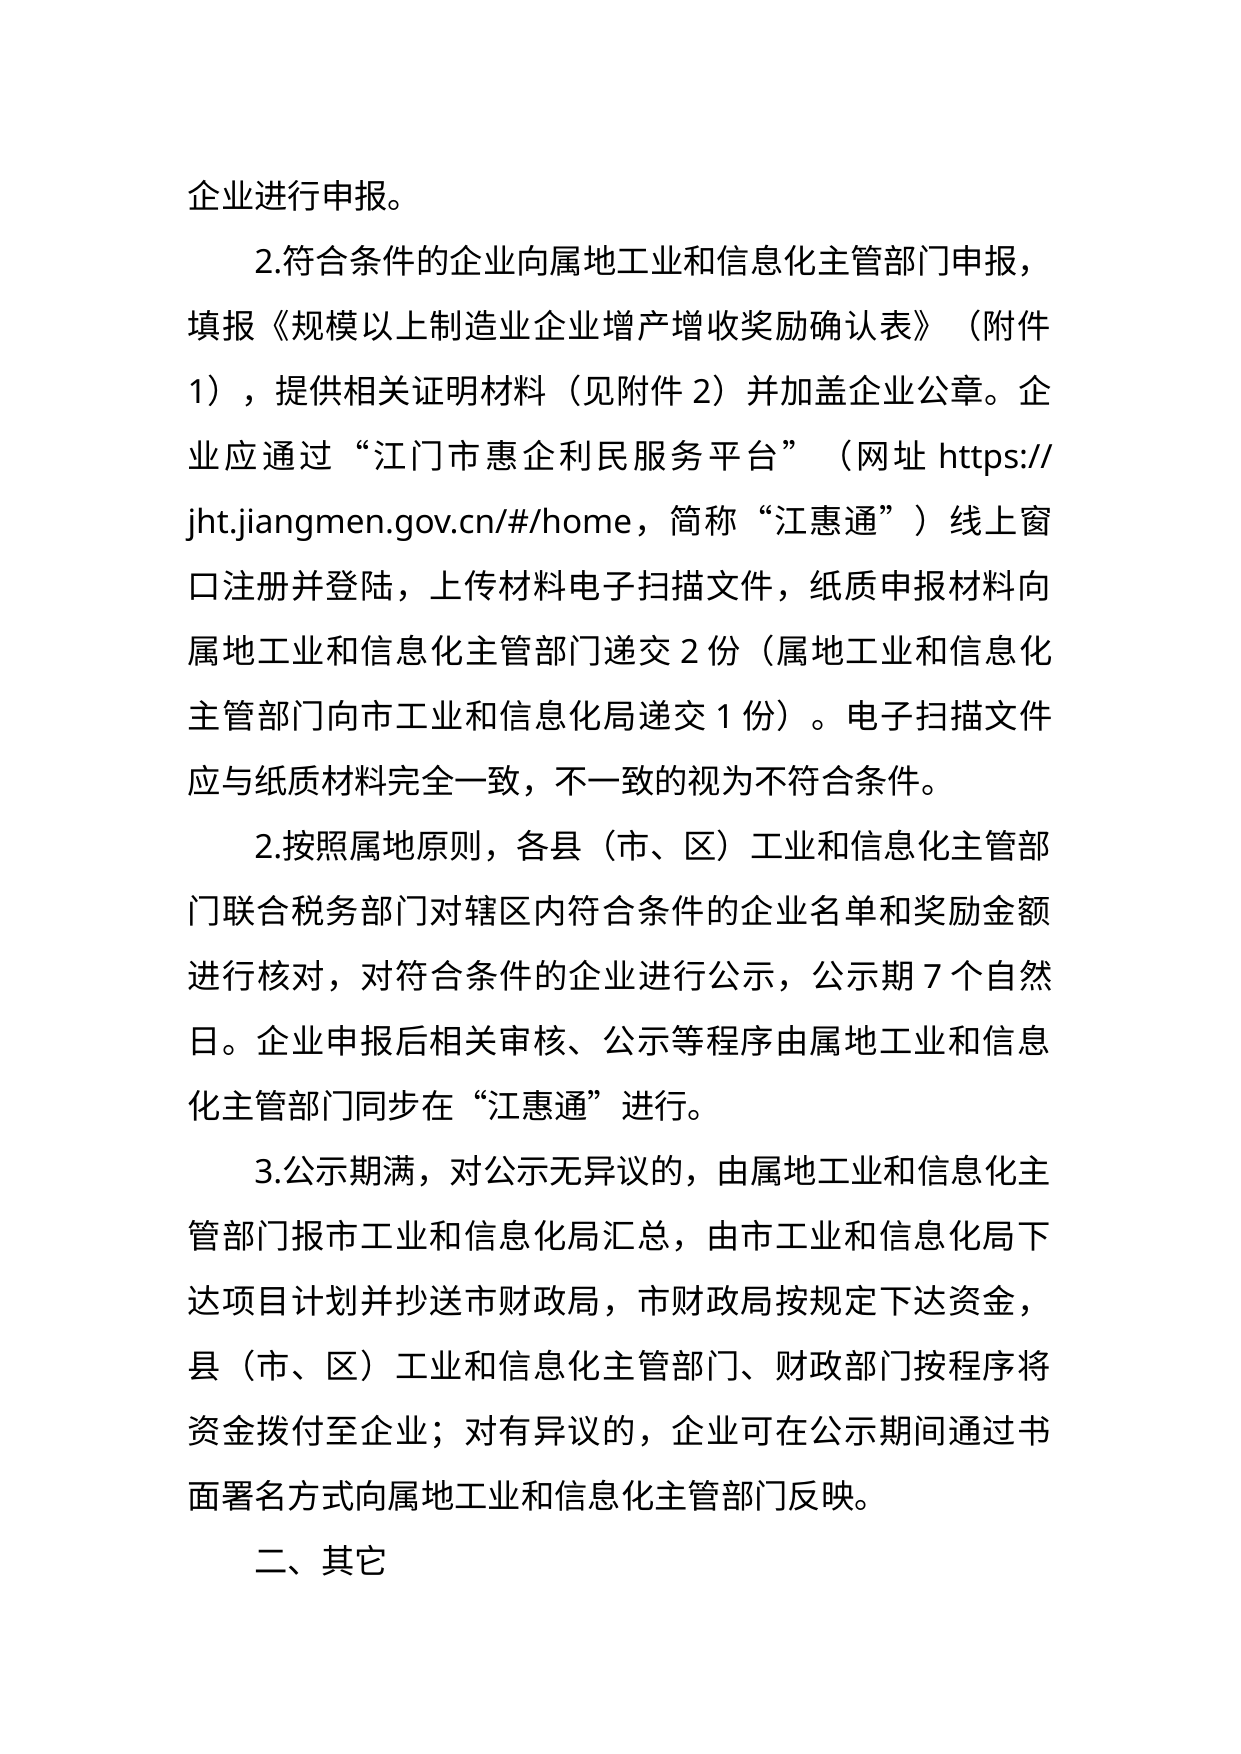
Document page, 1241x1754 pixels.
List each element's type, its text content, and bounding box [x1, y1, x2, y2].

list 2.按照属地原则，各县（市、区）工业和信息化主管部门联合税务部门对辖区内符合条件的企业名单和奖励金额进行核对，对符合条件的企业进行公示，公示期7个自然日。企业申报后相关审核、公示等程序由属地工业和信息化主管部门同步在“江惠通”进行。 [187, 812, 1053, 1137]
text 2.符合条件的企业向属地工业和信息化主管部门申报，填报《规模以上制造业企业增产增收奖励确认表》（附件1），提供相关证明材料（见附件2）并加盖企业公章。企业应通过“江门市惠企利民服务平台”（网址https://jht.jiangmen.gov.cn/#/home，简称“江惠通”）线上窗口注册并登陆，上传材料电子扫描文件，纸质申报材料向属地工业和信息化主管部门递交2份（属地工业和信息化主管部门向市工业和信息化局递交1份）。电子扫描文件应与纸质材料完全一致，不一致的视为不符合条件。 [187, 227, 1053, 812]
text 3.公示期满，对公示无异议的，由属地工业和信息化主管部门报市工业和信息化局汇总，由市工业和信息化局下达项目计划并抄送市财政局，市财政局按规定下达资金，县（市、区）工业和信息化主管部门、财政部门按程序将资金拨付至企业；对有异议的，企业可在公示期间通过书面署名方式向属地工业和信息化主管部门反映。 [187, 1137, 1053, 1527]
text 二、其它 [187, 1527, 1053, 1592]
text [187, 162, 1053, 227]
